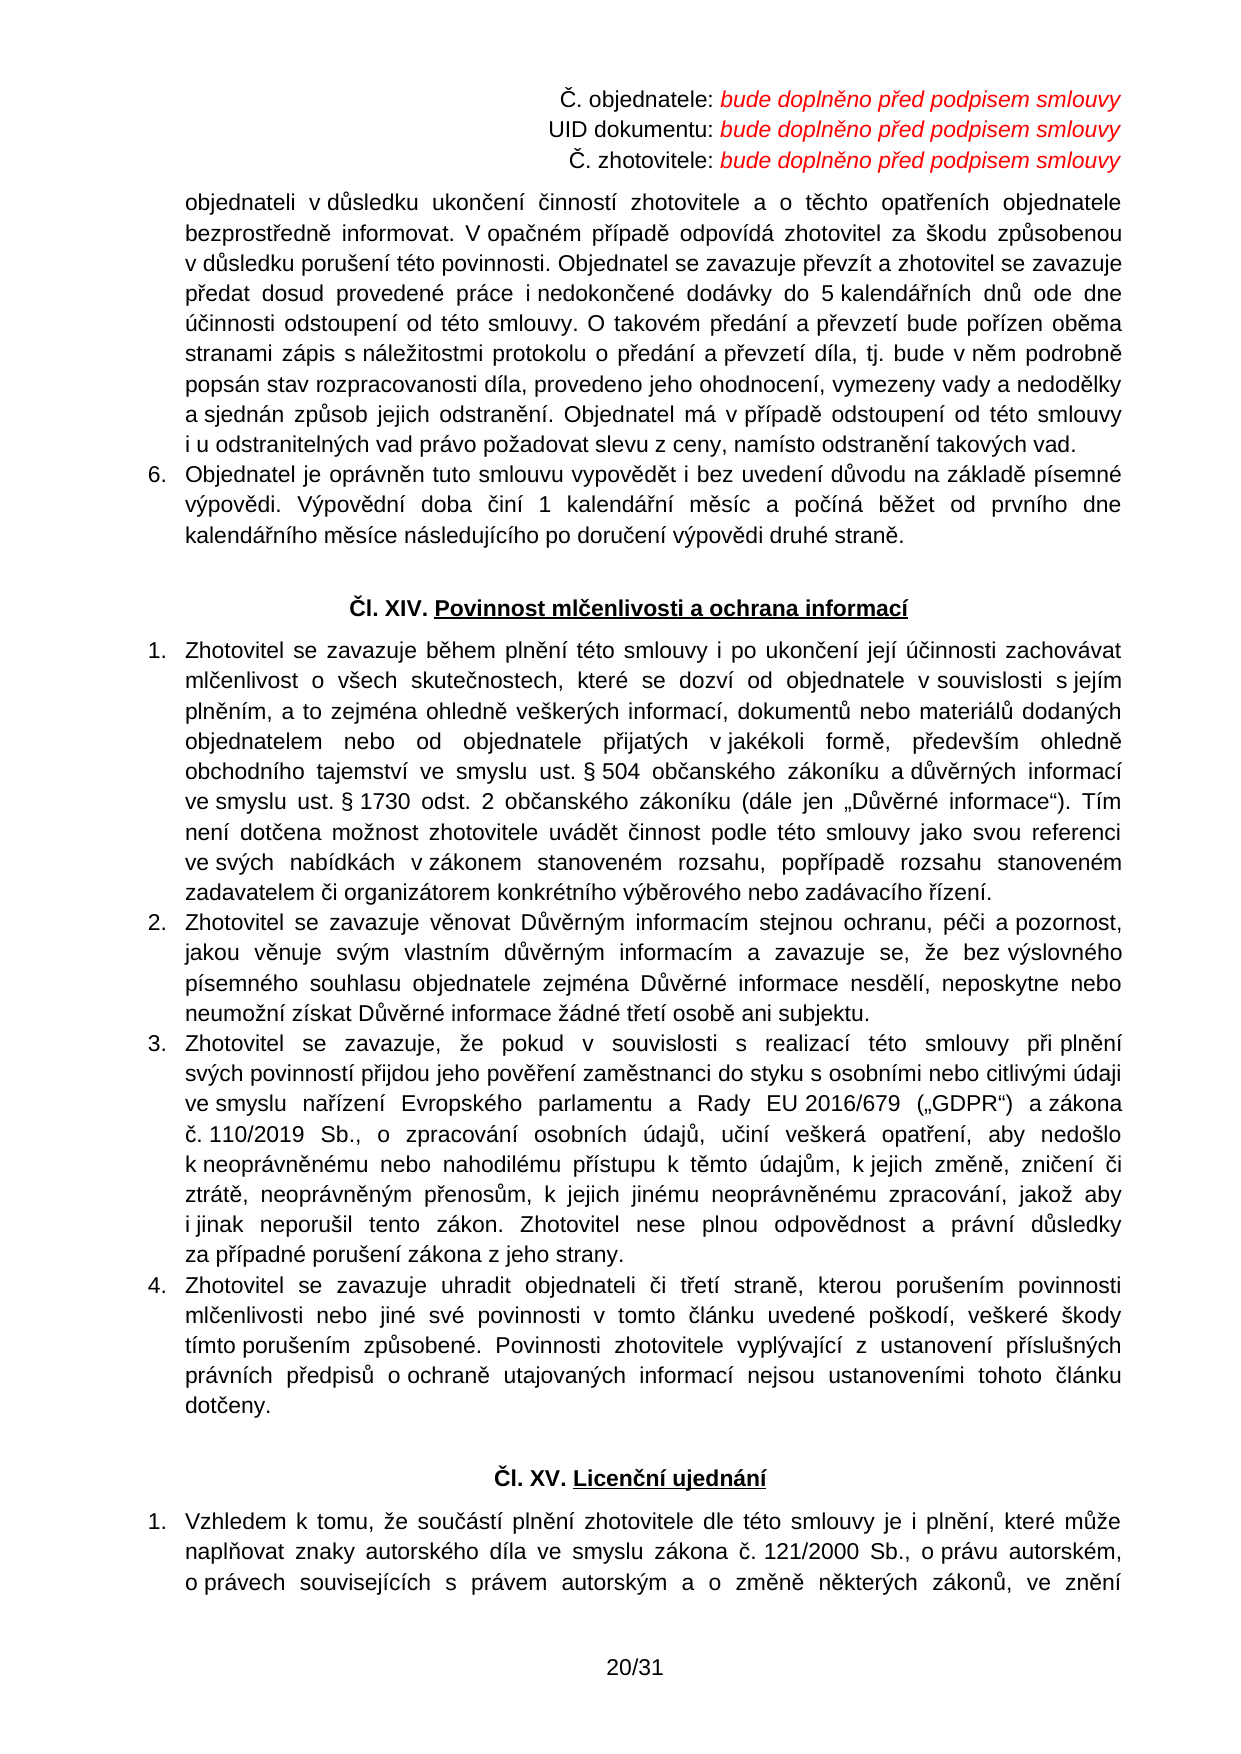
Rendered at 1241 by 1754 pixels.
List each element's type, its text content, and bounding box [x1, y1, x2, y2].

list Zhotovitel se zavazuje, že pokud v souvislosti s realizací této smlouvy při plnění svých povinností přijdou jeho pověření zaměstnanci do styku s osobními nebo citlivými údaji ve smyslu nařízení Evropského parlamentu a Rady EU 2016/679 („GDPR“) a zákona č. 110/2019 Sb., o zpracování osobních údajů, učiní veškerá opatření, aby nedošlo k neoprávněnému nebo nahodilému přístupu k těmto údajům, k jejich změně, zničení či ztrátě, neoprávněným přenosům, k jejich jinému neoprávněnému zpracování, jakož aby i jinak neporušil tento zákon. Zhotovitel nese plnou odpovědnost a právní důsledky za případné porušení zákona z jeho strany. [148, 1030, 1122, 1268]
list Zhotovitel se zavazuje věnovat Důvěrným informacím stejnou ochranu, péči a pozornost, jakou věnuje svým vlastním důvěrným informacím a zavazuje se, že bez výslovného písemného souhlasu objednatele zejména Důvěrné informace nesdělí, neposkytne nebo neumožní získat Důvěrné informace žádné třetí osobě ani subjektu. [148, 909, 1122, 1026]
text Povinnost mlčenlivosti a ochrana informací [148, 594, 1122, 621]
text Licenční ujednání [148, 1465, 1122, 1492]
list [148, 189, 1122, 457]
list Objednatel je oprávněn tuto smlouvu vypovědět i bez uvedení důvodu na základě písemné výpovědi. Výpovědní doba činí 1 kalendářní měsíc a počíná běžet od prvního dne kalendářního měsíce následujícího po doručení výpovědi druhé straně. [148, 461, 1122, 548]
list Zhotovitel se zavazuje uhradit objednateli či třetí straně, kterou porušením povinnosti mlčenlivosti nebo jiné své povinnosti v tomto článku uvedené poškodí, veškeré škody tímto porušením způsobené. Povinnosti zhotovitele vyplývající z ustanovení příslušných právních předpisů o ochraně utajovaných informací nejsou ustanoveními tohoto článku dotčeny. [148, 1272, 1122, 1419]
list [148, 1508, 1122, 1595]
list Zhotovitel se zavazuje během plnění této smlouvy i po ukončení její účinnosti zachovávat mlčenlivost o všech skutečnostech, které se dozví od objednatele v souvislosti s jejím plněním, a to zejména ohledně veškerých informací, dokumentů nebo materiálů dodaných objednatelem nebo od objednatele přijatých v jakékoli formě, především ohledně obchodního tajemství ve smyslu ust. § 504 občanského zákoníku a důvěrných informací ve smyslu ust. § 1730 odst. 2 občanského zákoníku (dále jen „Důvěrné informace“). Tím není dotčena možnost zhotovitele uvádět činnost podle této smlouvy jako svou referenci ve svých nabídkách v zákonem stanoveném rozsahu, popřípadě rozsahu stanoveném zadavatelem či organizátorem konkrétního výběrového nebo zadávacího řízení. [148, 637, 1122, 905]
